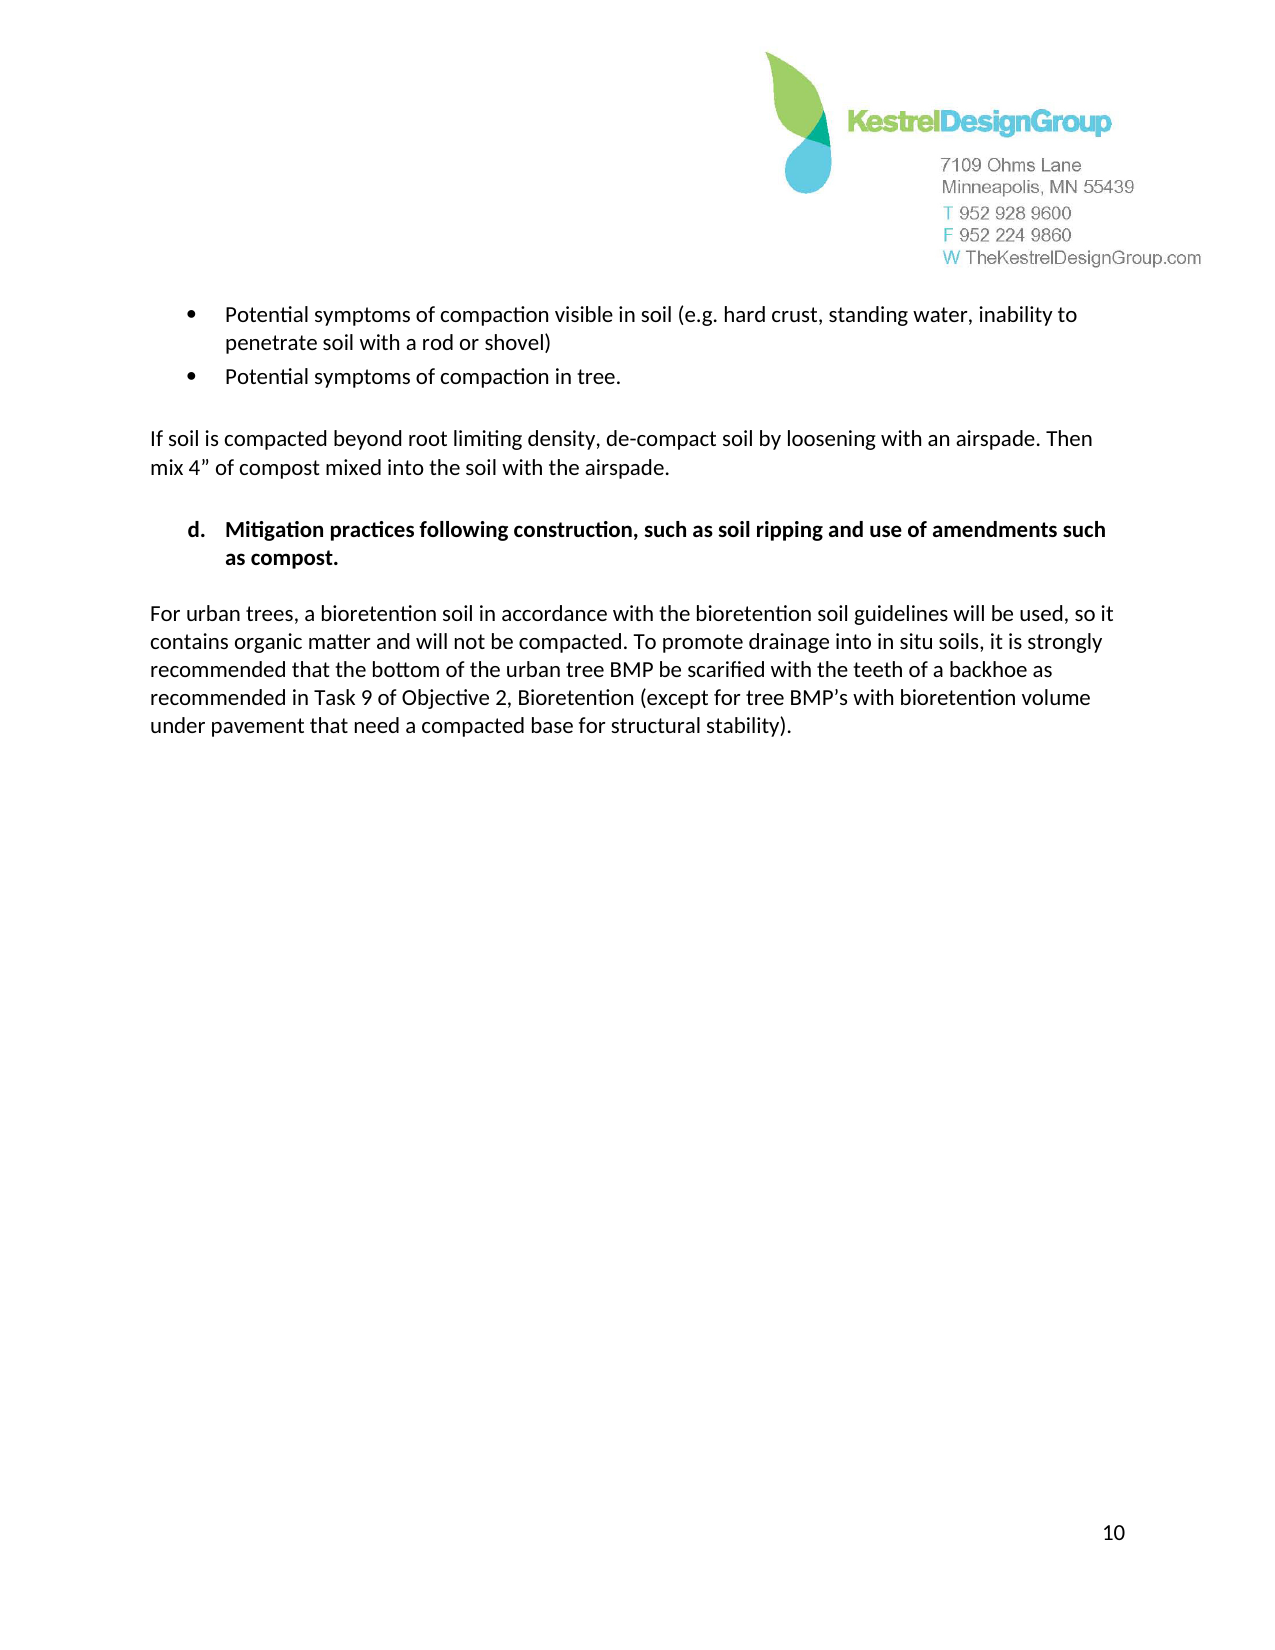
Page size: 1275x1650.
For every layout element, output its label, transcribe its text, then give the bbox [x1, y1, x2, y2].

text If soil is compacted beyond root limiting density, de-compact soil by loosening with an airspade. Then mix 4” of compost mixed into the soil with the airspade. [150, 424, 1125, 481]
list Potential symptoms of compaction visible in soil (e.g. hard crust, standing water, inability to penetrate soil with a rod or shovel) [187, 300, 1125, 356]
list Potential symptoms of compaction in tree. [187, 362, 1125, 390]
picture [757, 44, 1210, 274]
list Mitigation practices following construction, such as soil ripping and use of amendments such as compost. [187, 515, 1125, 571]
text For urban trees, a bioretention soil in accordance with the bioretention soil guidelines will be used, so it contains organic matter and will not be compacted. To promote drainage into in situ soils, it is strongly recommended that the bottom of the urban tree BMP be scarified with the teeth of a backhoe as recommended in Task 9 of Objective 2, Bioretention (except for tree BMP’s with bioretention volume under pavement that need a compacted base for structural stability). [150, 599, 1125, 739]
